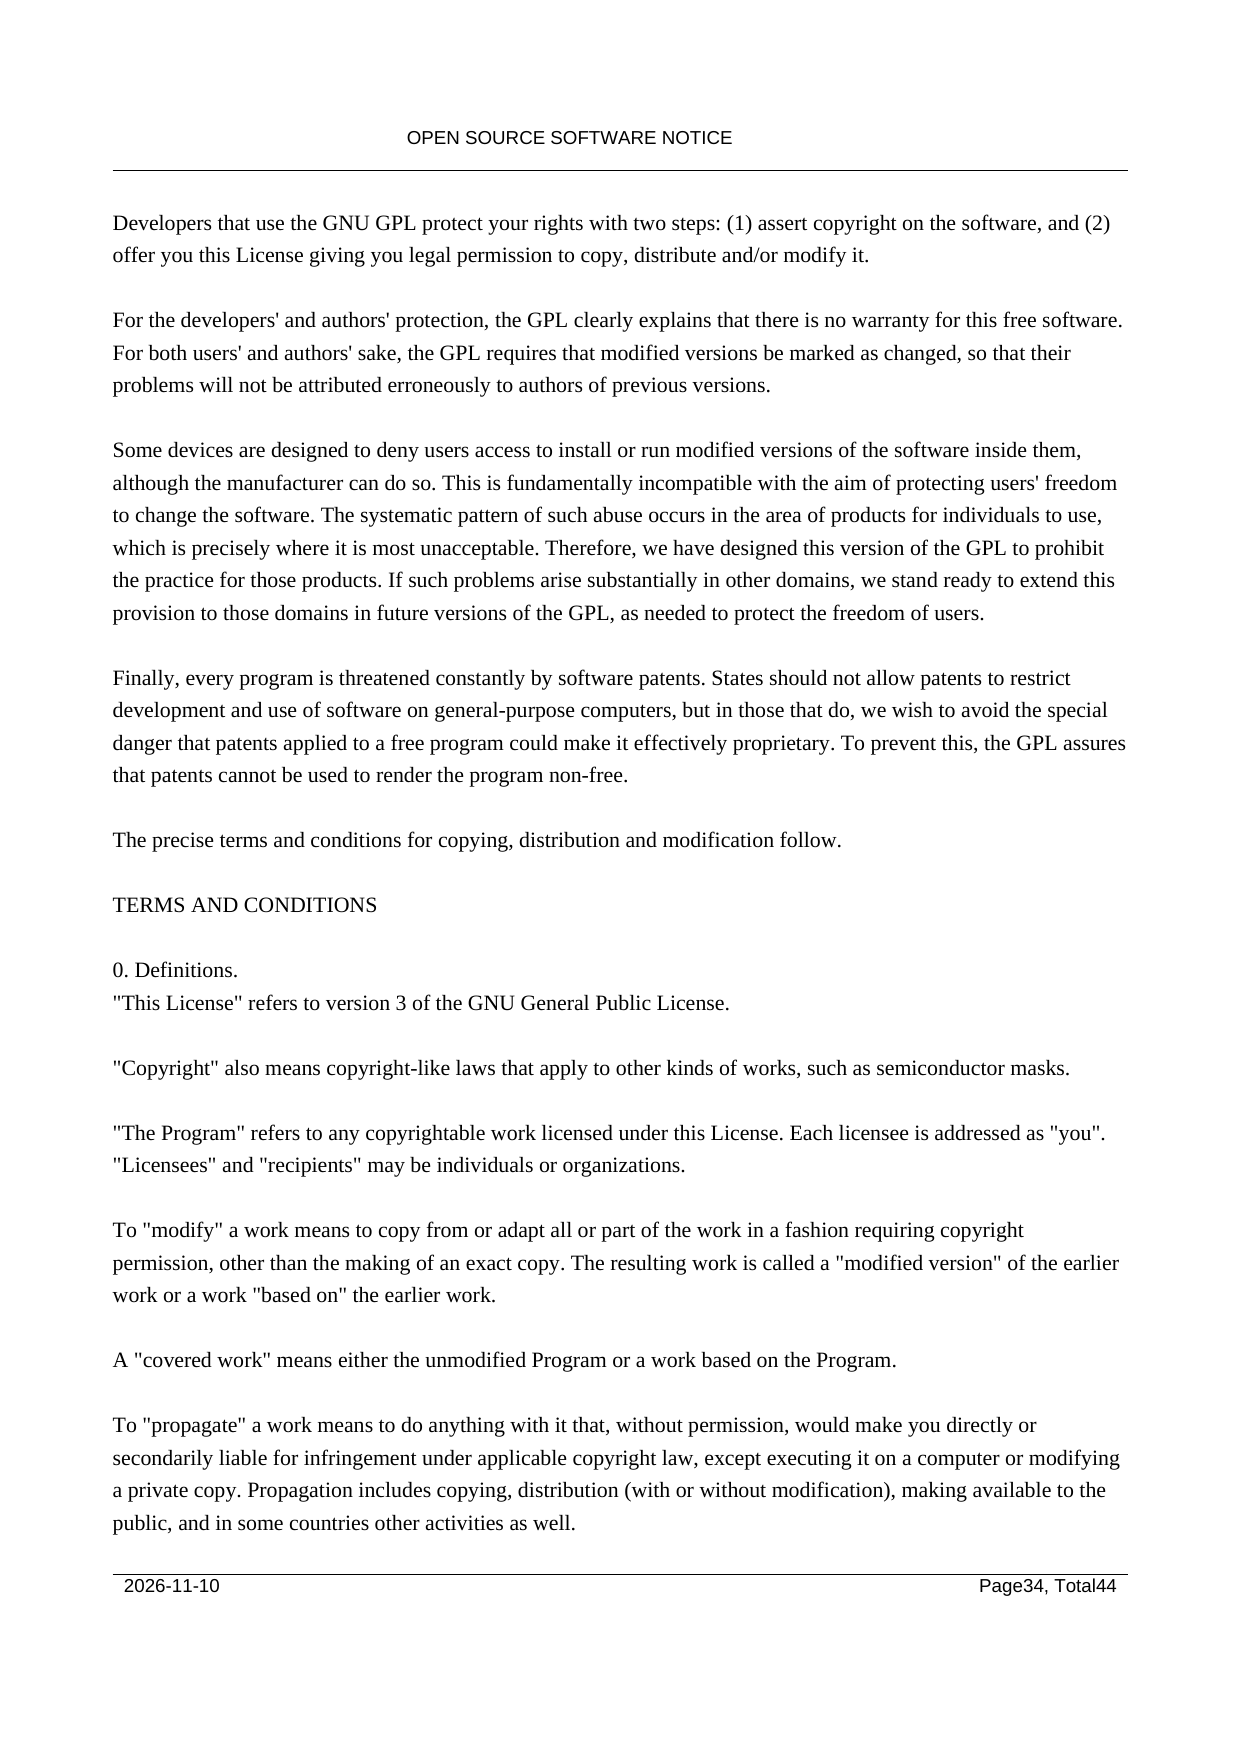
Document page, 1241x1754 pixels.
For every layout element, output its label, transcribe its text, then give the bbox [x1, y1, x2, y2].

text To "modify" a work means to copy from or adapt all or part of the work in a fashion requiring copyright permission, other than the making of an exact copy. The resulting work is called a "modified version" of the earlier work or a work "based on" the earlier work. [112, 1214, 1128, 1311]
text The precise terms and conditions for copying, distribution and modification follow. [112, 824, 1128, 856]
text Some devices are designed to deny users access to install or run modified versions of the software inside them, although the manufacturer can do so. This is fundamentally incompatible with the aim of protecting users' freedom to change the software. The systematic pattern of such abuse occurs in the area of products for individuals to use, which is precisely where it is most unacceptable. Therefore, we have designed this version of the GPL to prohibit the practice for those products. If such problems arise substantially in other domains, we stand ready to extend this provision to those domains in future versions of the GPL, as needed to protect the freedom of users. [112, 434, 1128, 629]
text "Copyright" also means copyright-like laws that apply to other kinds of works, such as semiconductor masks. [112, 1051, 1128, 1084]
text Developers that use the GNU GPL protect your rights with two steps: (1) assert copyright on the software, and (2) offer you this License giving you legal permission to copy, distribute and/or modify it. [112, 206, 1128, 271]
text 0. Definitions. [112, 954, 1128, 986]
text Finally, every program is threatened constantly by software patents. States should not allow patents to restrict development and use of software on general-purpose computers, but in those that do, we wish to avoid the special danger that patents applied to a free program could make it effectively proprietary. To prevent this, the GPL assures that patents cannot be used to render the program non-free. [112, 661, 1128, 791]
text TERMS AND CONDITIONS [112, 889, 1128, 921]
text "The Program" refers to any copyrightable work licensed under this License. Each licensee is addressed as "you". "Licensees" and "recipients" may be individuals or organizations. [112, 1116, 1128, 1181]
text "This License" refers to version 3 of the GNU General Public License. [112, 986, 1128, 1019]
text A "covered work" means either the unmodified Program or a work based on the Program. [112, 1344, 1128, 1376]
text To "propagate" a work means to do anything with it that, without permission, would make you directly or secondarily liable for infringement under applicable copyright law, except executing it on a computer or modifying a private copy. Propagation includes copying, distribution (with or without modification), making available to the public, and in some countries other activities as well. [112, 1409, 1128, 1539]
text For the developers' and authors' protection, the GPL clearly explains that there is no warranty for this free software. For both users' and authors' sake, the GPL requires that modified versions be marked as changed, so that their problems will not be attributed erroneously to authors of previous versions. [112, 304, 1128, 401]
